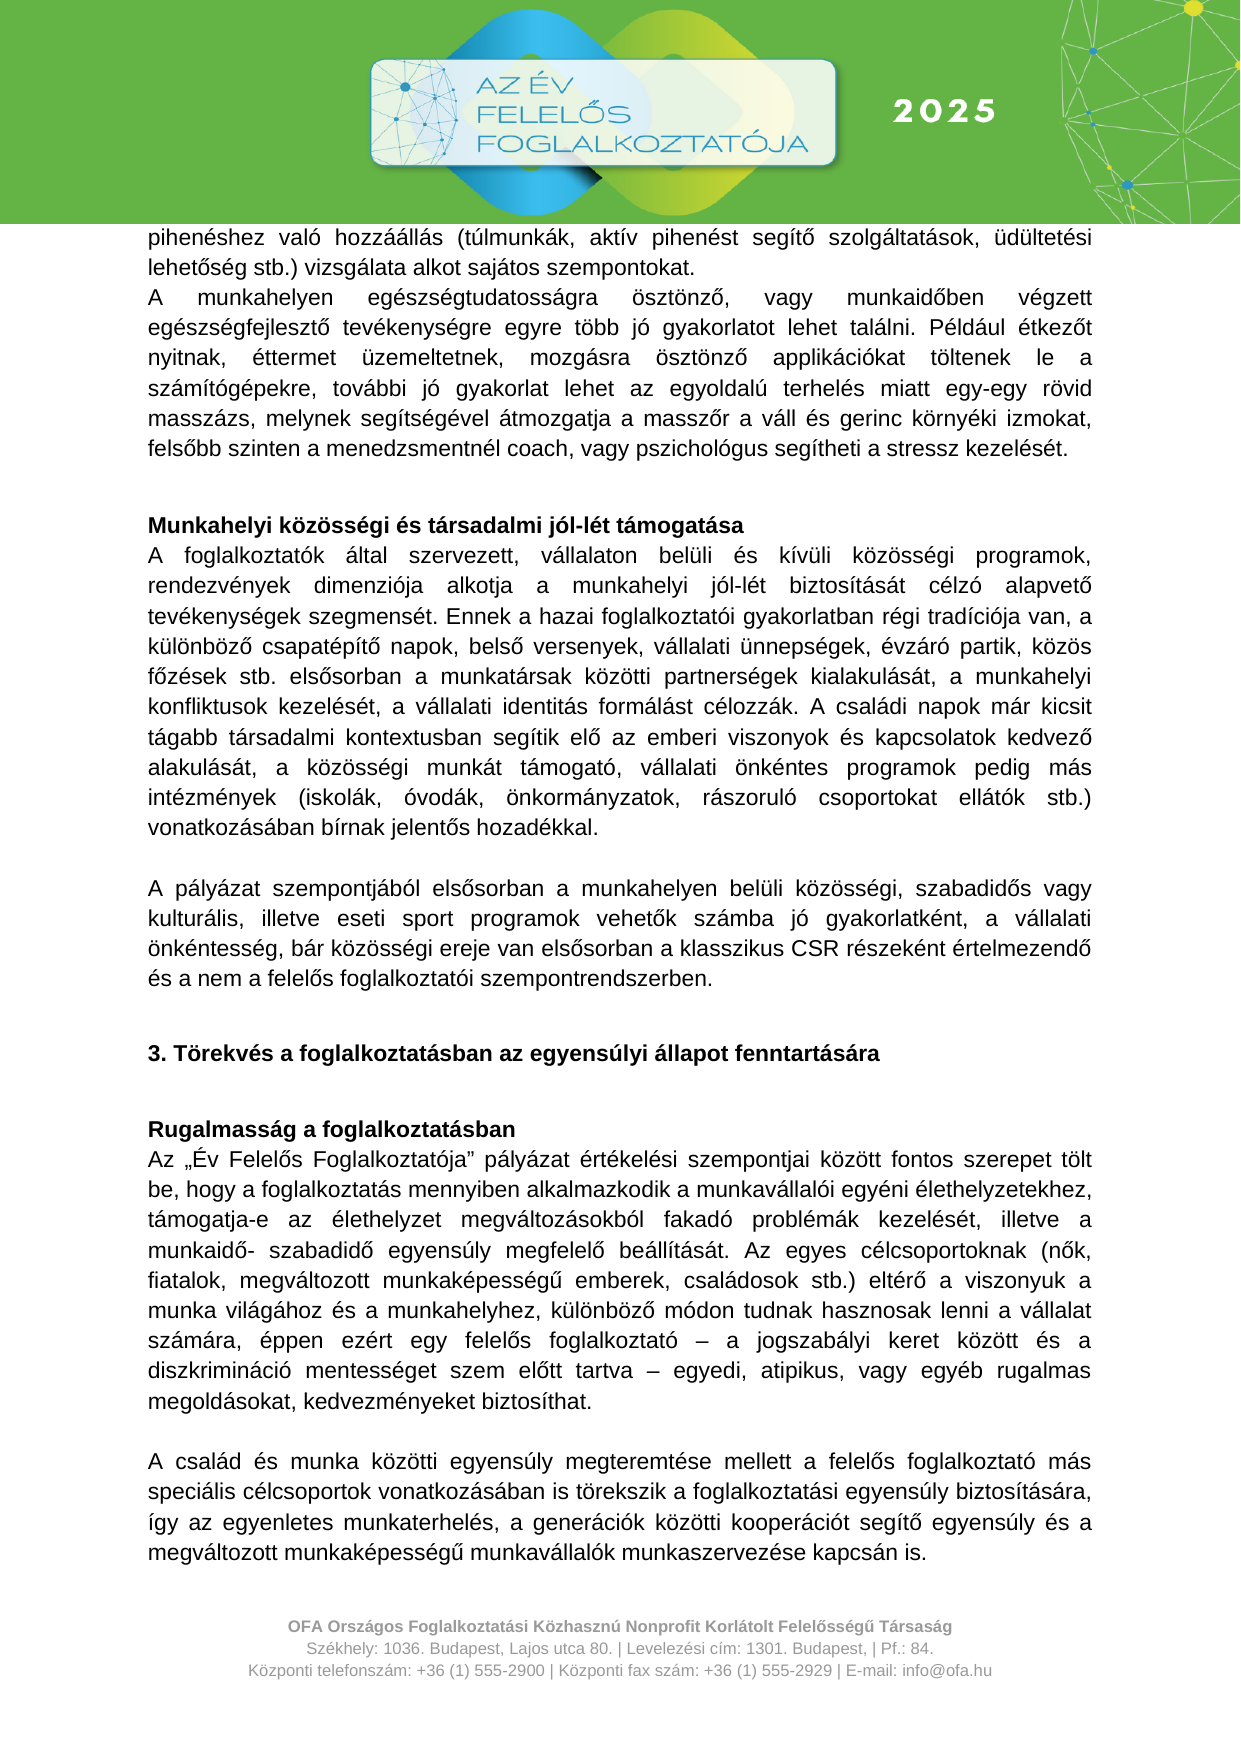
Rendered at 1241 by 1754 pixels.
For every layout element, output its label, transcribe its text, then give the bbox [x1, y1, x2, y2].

text Rugalmasság a foglalkoztatásban [148, 1116, 1092, 1142]
picture [0, 0, 1241, 224]
text A pályázat szempontjából elsősorban a munkahelyen belüli közösségi, szabadidős vagy kulturális, illetve eseti sport programok vehetők számba jó gyakorlatként, a vállalati önkéntesség, bár közösségi ereje van elsősorban a klasszikus CSR részeként értelmezendő és a nem a felelős foglalkoztatói szempontrendszerben. [148, 874, 1092, 991]
text A foglalkoztatók által szervezett, vállalaton belüli és kívüli közösségi programok, rendezvények dimenziója alkotja a munkahelyi jól-lét biztosítását célzó alapvető tevékenységek szegmensét. Ennek a hazai foglalkoztatói gyakorlatban régi tradíciója van, a különböző csapatépítő napok, belső versenyek, vállalati ünnepségek, évzáró partik, közös főzések stb. elsősorban a munkatársak közötti partnerségek kialakulását, a munkahelyi konfliktusok kezelését, a vállalati identitás formálást célozzák. A családi napok már kicsit tágabb társadalmi kontextusban segítik elő az emberi viszonyok és kapcsolatok kedvező alakulását, a közösségi munkát támogató, vállalati önkéntes programok pedig más intézmények (iskolák, óvodák, önkormányzatok, rászoruló csoportokat ellátók stb.) vonatkozásában bírnak jelentős hozadékkal. [148, 542, 1092, 840]
text A munkahelyen egészségtudatosságra ösztönző, vagy munkaidőben végzett egészségfejlesztő tevékenységre egyre több jó gyakorlatot lehet találni. Például étkezőt nyitnak, éttermet üzemeltetnek, mozgásra ösztönző applikációkat töltenek le a számítógépekre, további jó gyakorlat lehet az egyoldalú terhelés miatt egy-egy rövid masszázs, melynek segítségével átmozgatja a masszőr a váll és gerinc környéki izmokat, felsőbb szinten a menedzsmentnél coach, vagy pszichológus segítheti a stressz kezelését. [148, 284, 1092, 461]
text Munkahelyi közösségi és társadalmi jól-lét támogatása [148, 512, 1092, 538]
text 3. Törekvés a foglalkoztatásban az egyensúlyi állapot fenntartására [148, 1040, 1092, 1067]
text A család és munka közötti egyensúly megteremtése mellett a felelős foglalkoztató más speciális célcsoportok vonatkozásában is törekszik a foglalkoztatási egyensúly biztosítására, így az egyenletes munkaterhelés, a generációk közötti kooperációt segítő egyensúly és a megváltozott munkaképességű munkavállalók munkaszervezése kapcsán is. [148, 1448, 1092, 1565]
text Az „Év Felelős Foglalkoztatója” pályázat értékelési szempontjai között fontos szerepet tölt be, hogy a foglalkoztatás mennyiben alkalmazkodik a munkavállalói egyéni élethelyzetekhez, támogatja-e az élethelyzet megváltozásokból fakadó problémák kezelését, illetve a munkaidő- szabadidő egyensúly megfelelő beállítását. Az egyes célcsoportoknak (nők, fiatalok, megváltozott munkaképességű emberek, családosok stb.) eltérő a viszonyuk a munka világához és a munkahelyhez, különböző módon tudnak hasznosak lenni a vállalat számára, éppen ezért egy felelős foglalkoztató – a jogszabályi keret között és a diszkrimináció mentességet szem előtt tartva – egyedi, atipikus, vagy egyéb rugalmas megoldásokat, kedvezményeket biztosíthat. [148, 1146, 1092, 1414]
